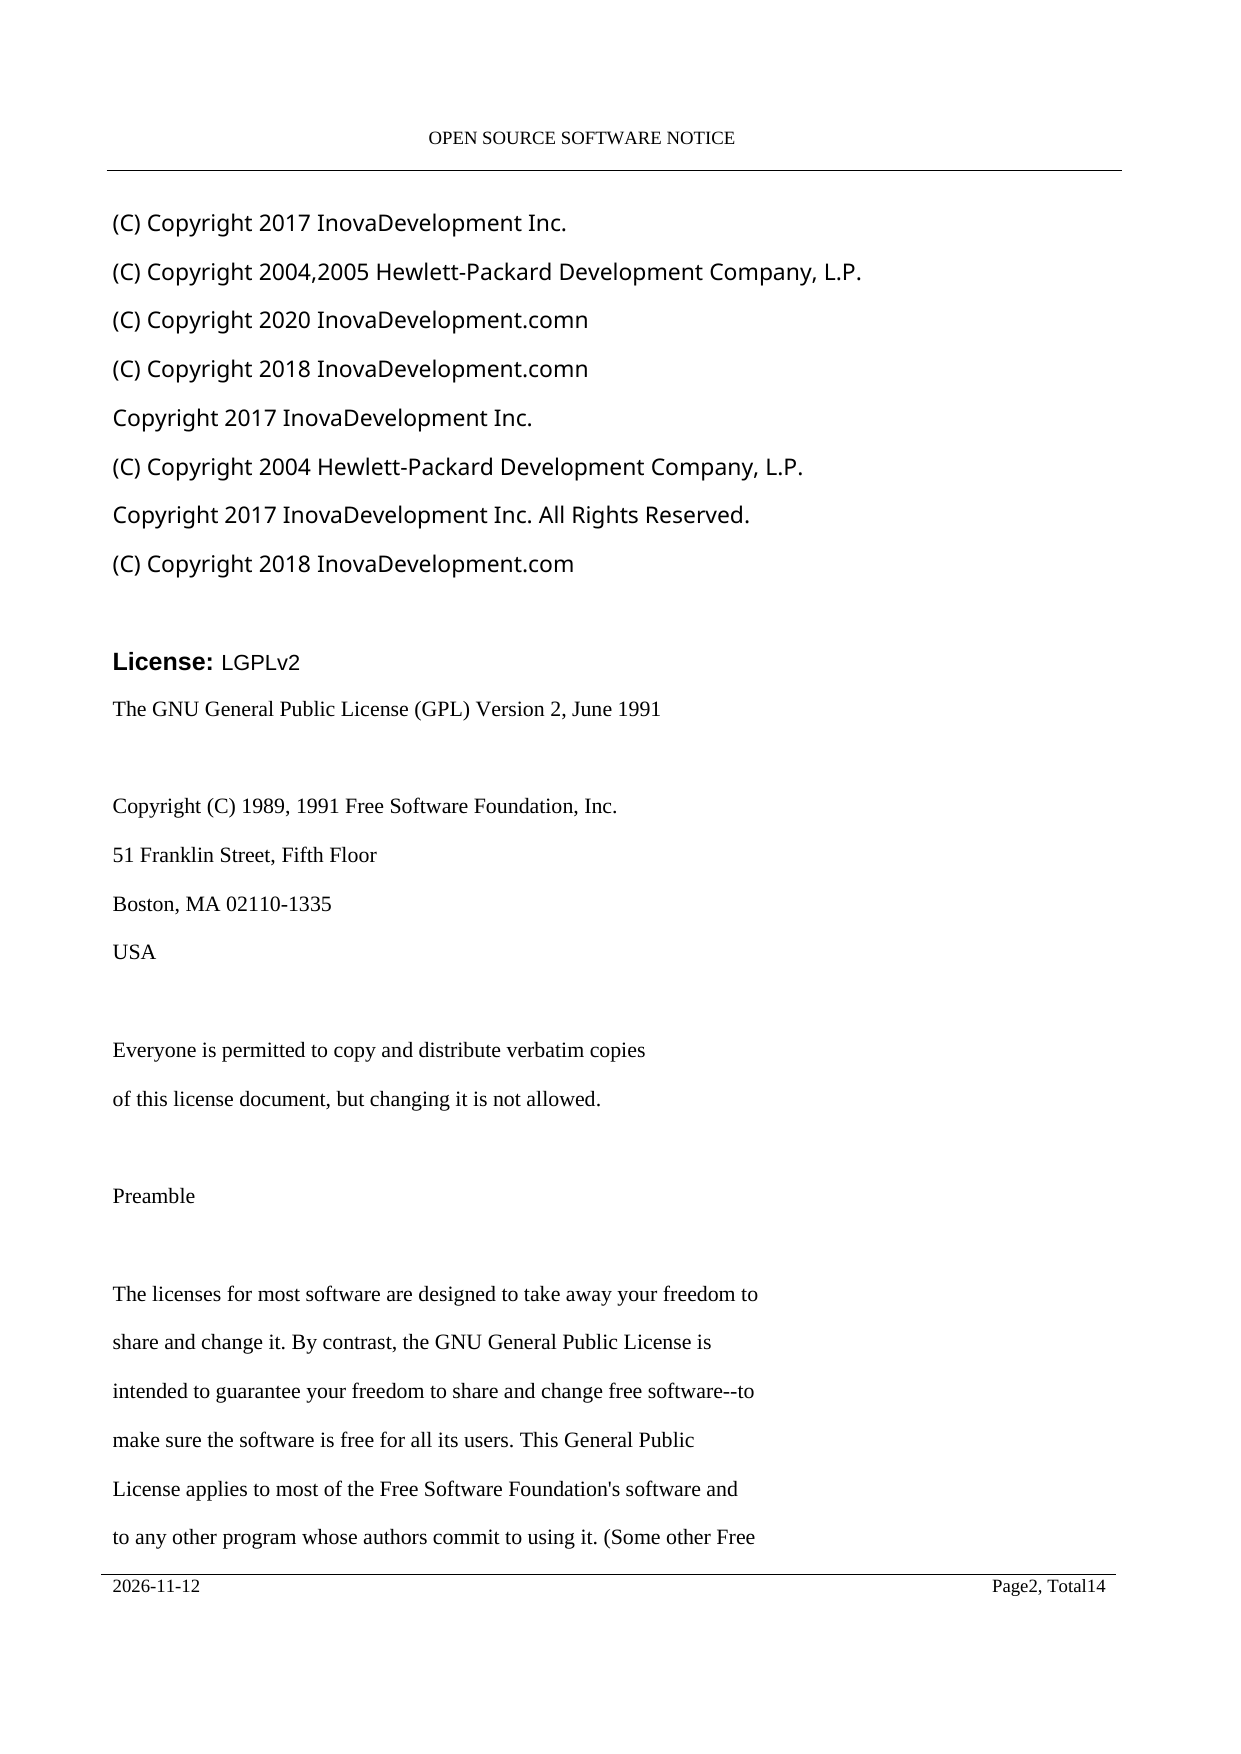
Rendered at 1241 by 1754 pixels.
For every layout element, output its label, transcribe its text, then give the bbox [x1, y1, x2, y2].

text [112, 692, 1128, 1553]
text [112, 206, 1128, 629]
text License: LGPLv2 [112, 645, 1128, 678]
